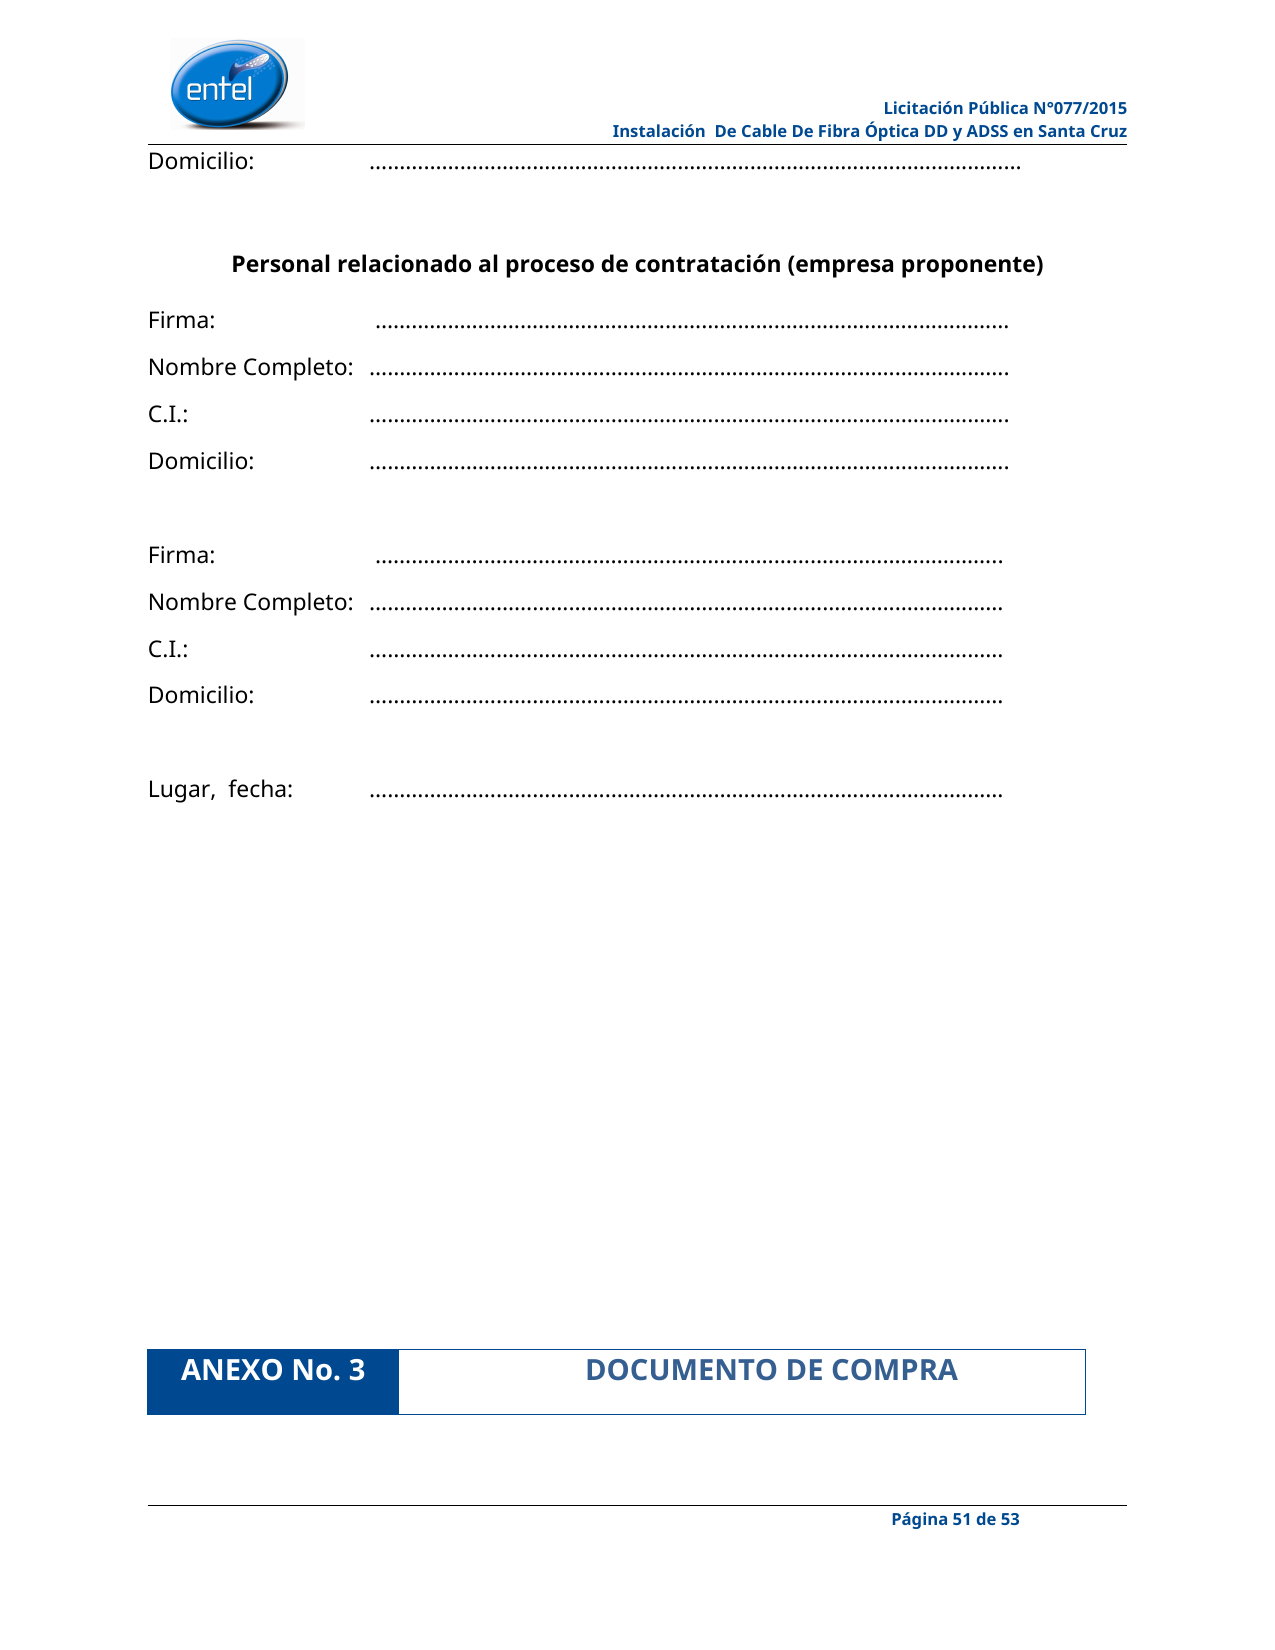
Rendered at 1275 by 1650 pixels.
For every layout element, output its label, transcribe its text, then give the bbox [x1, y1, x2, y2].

text C.I.: ……………………………………………………………………………………………. [148, 398, 1127, 429]
text Firma: …………………………………………………………………………………………… [148, 304, 1127, 336]
text Lugar, fecha: …………………………………………………………………………………………… [148, 773, 1127, 804]
text C.I.: …………………………………………………………………………………………… [148, 633, 1127, 664]
table_header DOCUMENTO DE COMPRA [399, 1350, 1085, 1414]
text Nombre Completo: …………………………………………………………………………………………… [148, 586, 1127, 617]
picture [170, 38, 305, 130]
table_header ANEXO No. 3 [148, 1350, 398, 1414]
text Domicilio: …………………………………………………………………………………………… [148, 679, 1127, 711]
text Personal relacionado al proceso de contratación (empresa proponente) [148, 248, 1127, 279]
text Nombre Completo: ……………………………………………………………………………………………. [148, 351, 1127, 383]
text Domicilio: ……………………………………………………………………………………………. [148, 445, 1127, 476]
text Domicilio: ……………………………………………………………………………………………… [148, 145, 1127, 176]
text Firma: ………………………………………………………………………………………….. [148, 539, 1127, 570]
